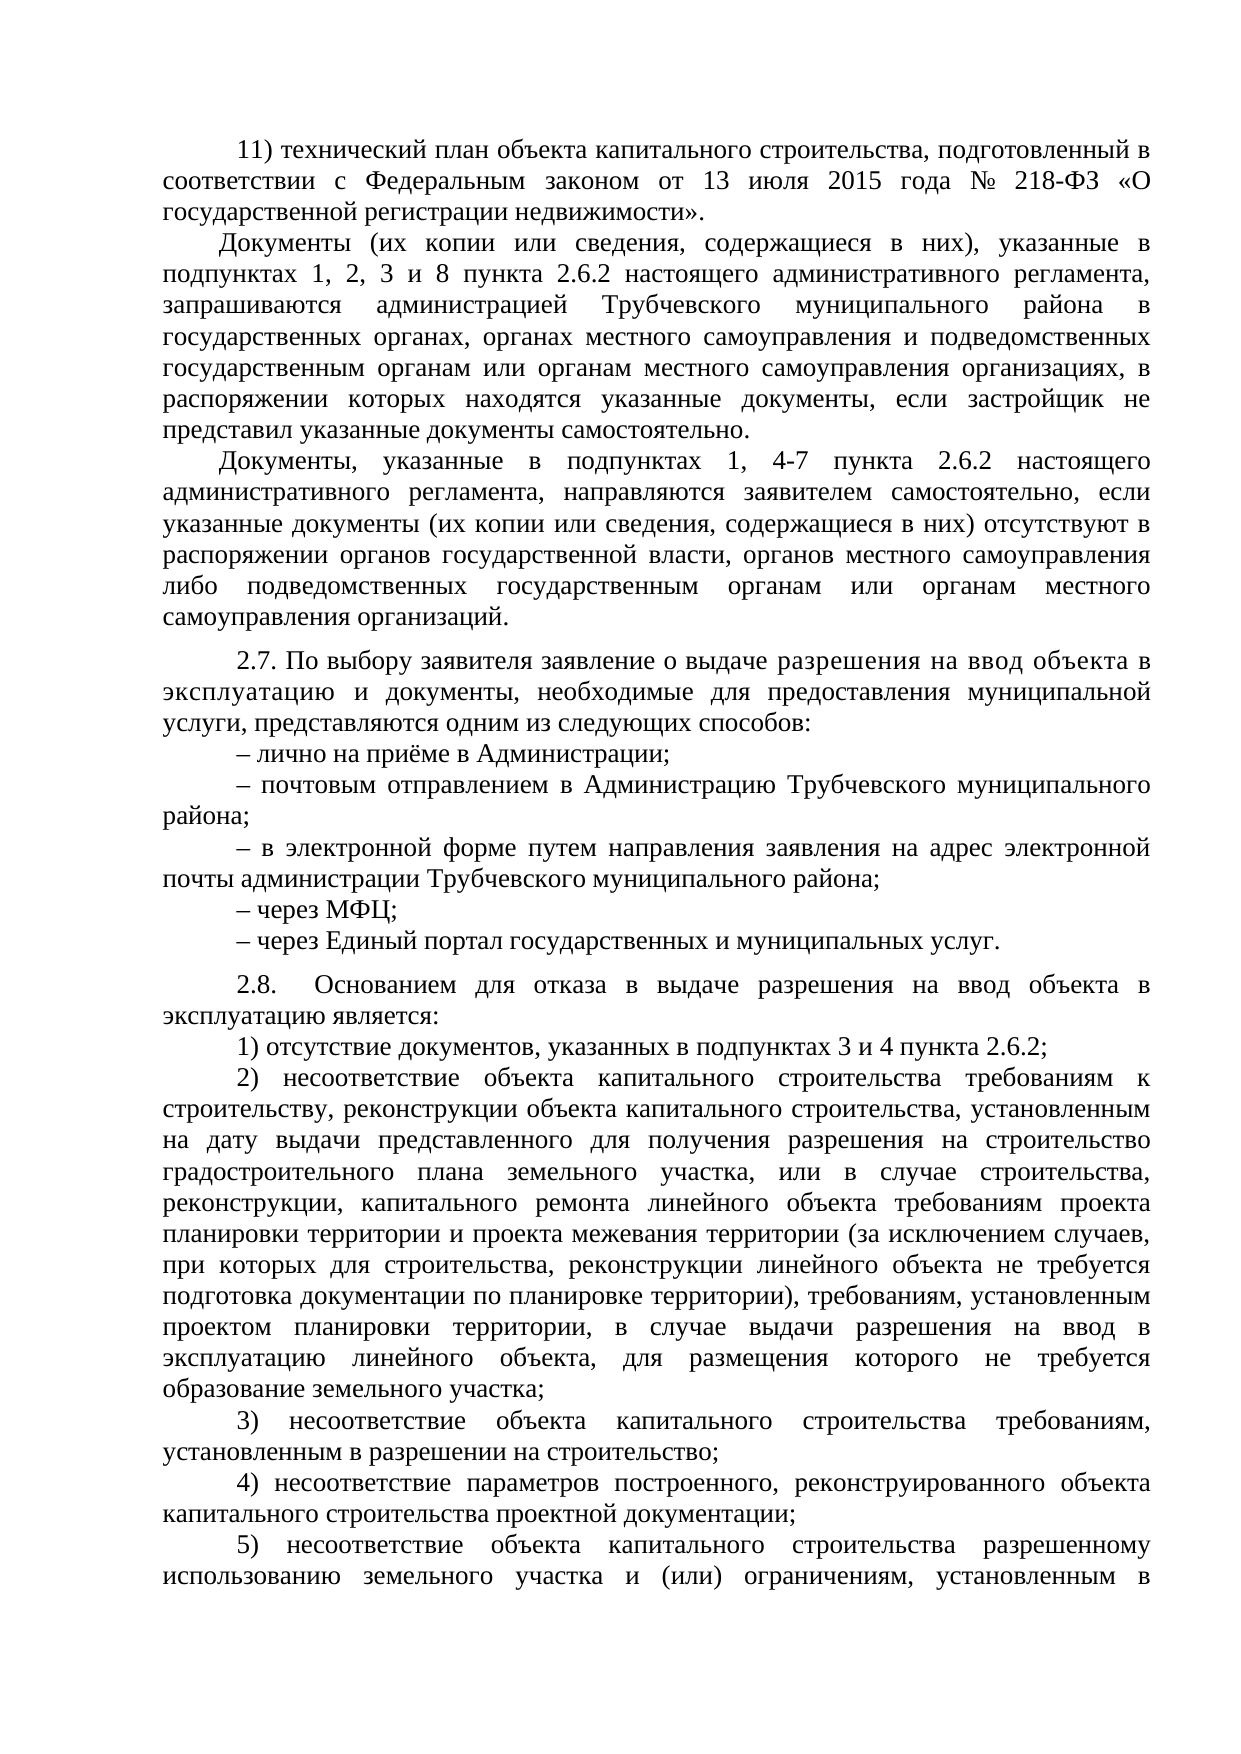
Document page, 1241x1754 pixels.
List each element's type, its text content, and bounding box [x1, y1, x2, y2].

text – почтовым отправлением в Администрацию Трубчевского муниципального района; [162, 768, 1152, 831]
text Документы (их копии или сведения, содержащиеся в них), указанные в подпунктах 1, 2, 3 и 8 пункта 2.6.2 настоящего административного регламента, запрашиваются администрацией Трубчевского муниципального района в государственных органах, органах местного самоуправления и подведомственных государственным органам или органам местного самоуправления организациях, в распоряжении которых находятся указанные документы, если застройщик не представил указанные документы самостоятельно. [162, 226, 1152, 444]
text 2.8. Основанием для отказа в выдаче разрешения на ввод объекта в эксплуатацию является: [162, 968, 1152, 1030]
text – через МФЦ; [162, 893, 1152, 924]
text 1) отсутствие документов, указанных в подпунктах 3 и 4 пункта 2.6.2; [162, 1030, 1152, 1061]
text 3) несоответствие объекта капитального строительства требованиям, установленным в разрешении на строительство; [162, 1404, 1152, 1466]
text – лично на приёме в Администрации; [162, 737, 1152, 768]
text – в электронной форме путем направления заявления на адрес электронной почты администрации Трубчевского муниципального района; [162, 831, 1152, 893]
text Документы, указанные в подпунктах 1, 4-7 пункта 2.6.2 настоящего административного регламента, направляются заявителем самостоятельно, если указанные документы (их копии или сведения, содержащиеся в них) отсутствуют в распоряжении органов государственной власти, органов местного самоуправления либо подведомственных государственным органам или органам местного самоуправления организаций. [162, 444, 1152, 631]
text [162, 1528, 1152, 1591]
text 2.7. По выбору заявителя заявление о выдаче разрешения на ввод объекта в эксплуатацию и документы, необходимые для предоставления муниципальной услуги, представляются одним из следующих способов: [162, 644, 1152, 737]
text – через Единый портал государственных и муниципальных услуг. [162, 924, 1152, 955]
text 4) несоответствие параметров построенного, реконструированного объекта капитального строительства проектной документации; [162, 1466, 1152, 1528]
text 2) несоответствие объекта капитального строительства требованиям к строительству, реконструкции объекта капитального строительства, установленным на дату выдачи представленного для получения разрешения на строительство градостроительного плана земельного участка, или в случае строительства, реконструкции, капитального ремонта линейного объекта требованиям проекта планировки территории и проекта межевания территории (за исключением случаев, при которых для строительства, реконструкции линейного объекта не требуется подготовка документации по планировке территории), требованиям, установленным проектом планировки территории, в случае выдачи разрешения на ввод в эксплуатацию линейного объекта, для размещения которого не требуется образование земельного участка; [162, 1061, 1152, 1404]
text 11) технический план объекта капитального строительства, подготовленный в соответствии с Федеральным законом от 13 июля 2015 года № 218-ФЗ «О государственной регистрации недвижимости». [162, 133, 1152, 226]
